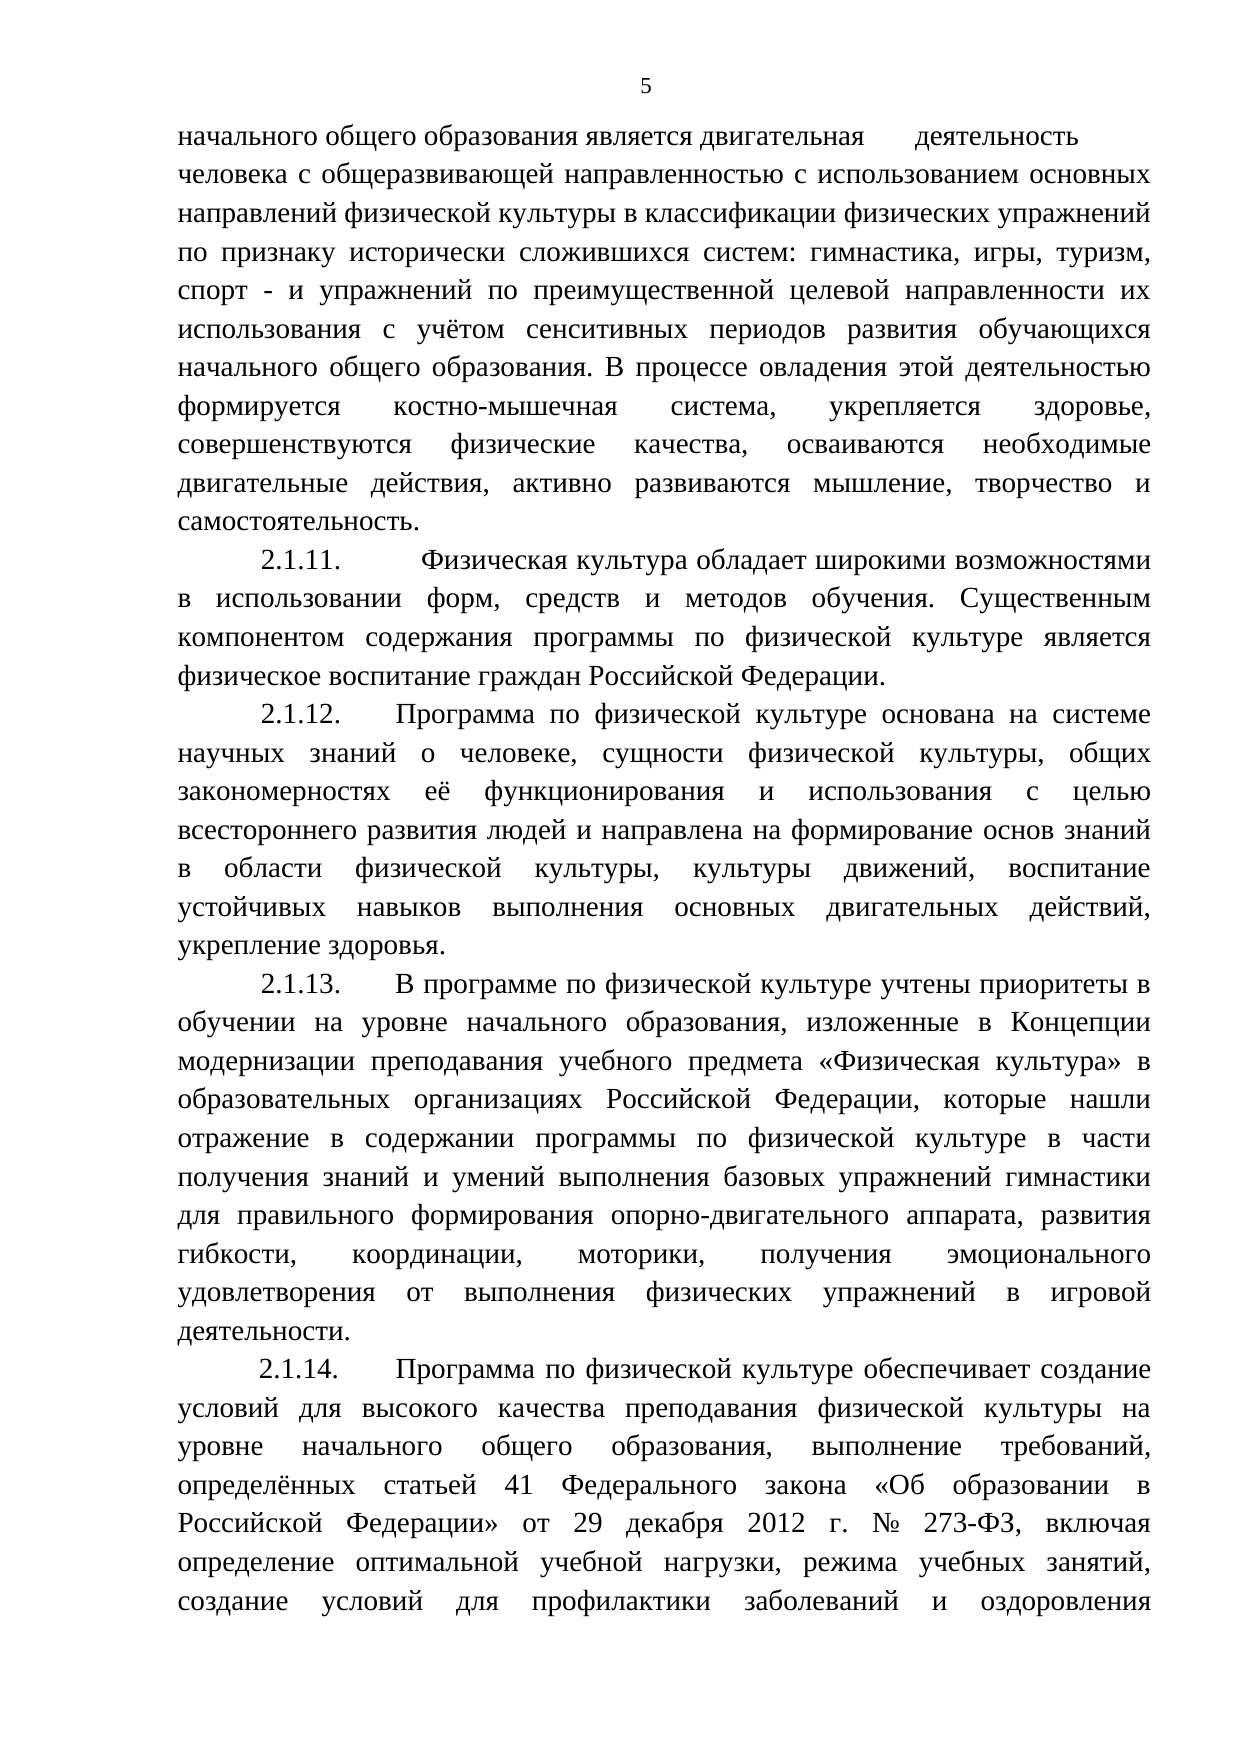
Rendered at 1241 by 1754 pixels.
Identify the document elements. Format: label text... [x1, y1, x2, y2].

list Программа по физической культуре основана на системе научных знаний о человеке, сущности физической культуры, общих закономерностях её функционирования и использования с целью всестороннего развития людей и направлена на формирование основ знаний в области физической культуры, культуры движений, воспитание устойчивых навыков выполнения основных двигательных действий, укрепление здоровья. [177, 696, 1152, 961]
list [177, 118, 1152, 537]
list Физическая культура обладает широкими возможностями в использовании форм, средств и методов обучения. Существенным компонентом содержания программы по физической культуре является физическое воспитание граждан Российской Федерации. [177, 542, 1152, 691]
list В программе по физической культуре учтены приоритеты в обучении на уровне начального образования, изложенные в Концепции модернизации преподавания учебного предмета «Физическая культура» в образовательных организациях Российской Федерации, которые нашли отражение в содержании программы по физической культуре в части получения знаний и умений выполнения базовых упражнений гимнастики для правильного формирования опорно-двигательного аппарата, развития гибкости, координации, моторики, получения эмоционального удовлетворения от выполнения физических упражнений в игровой деятельности. [177, 966, 1152, 1346]
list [177, 1351, 1152, 1616]
